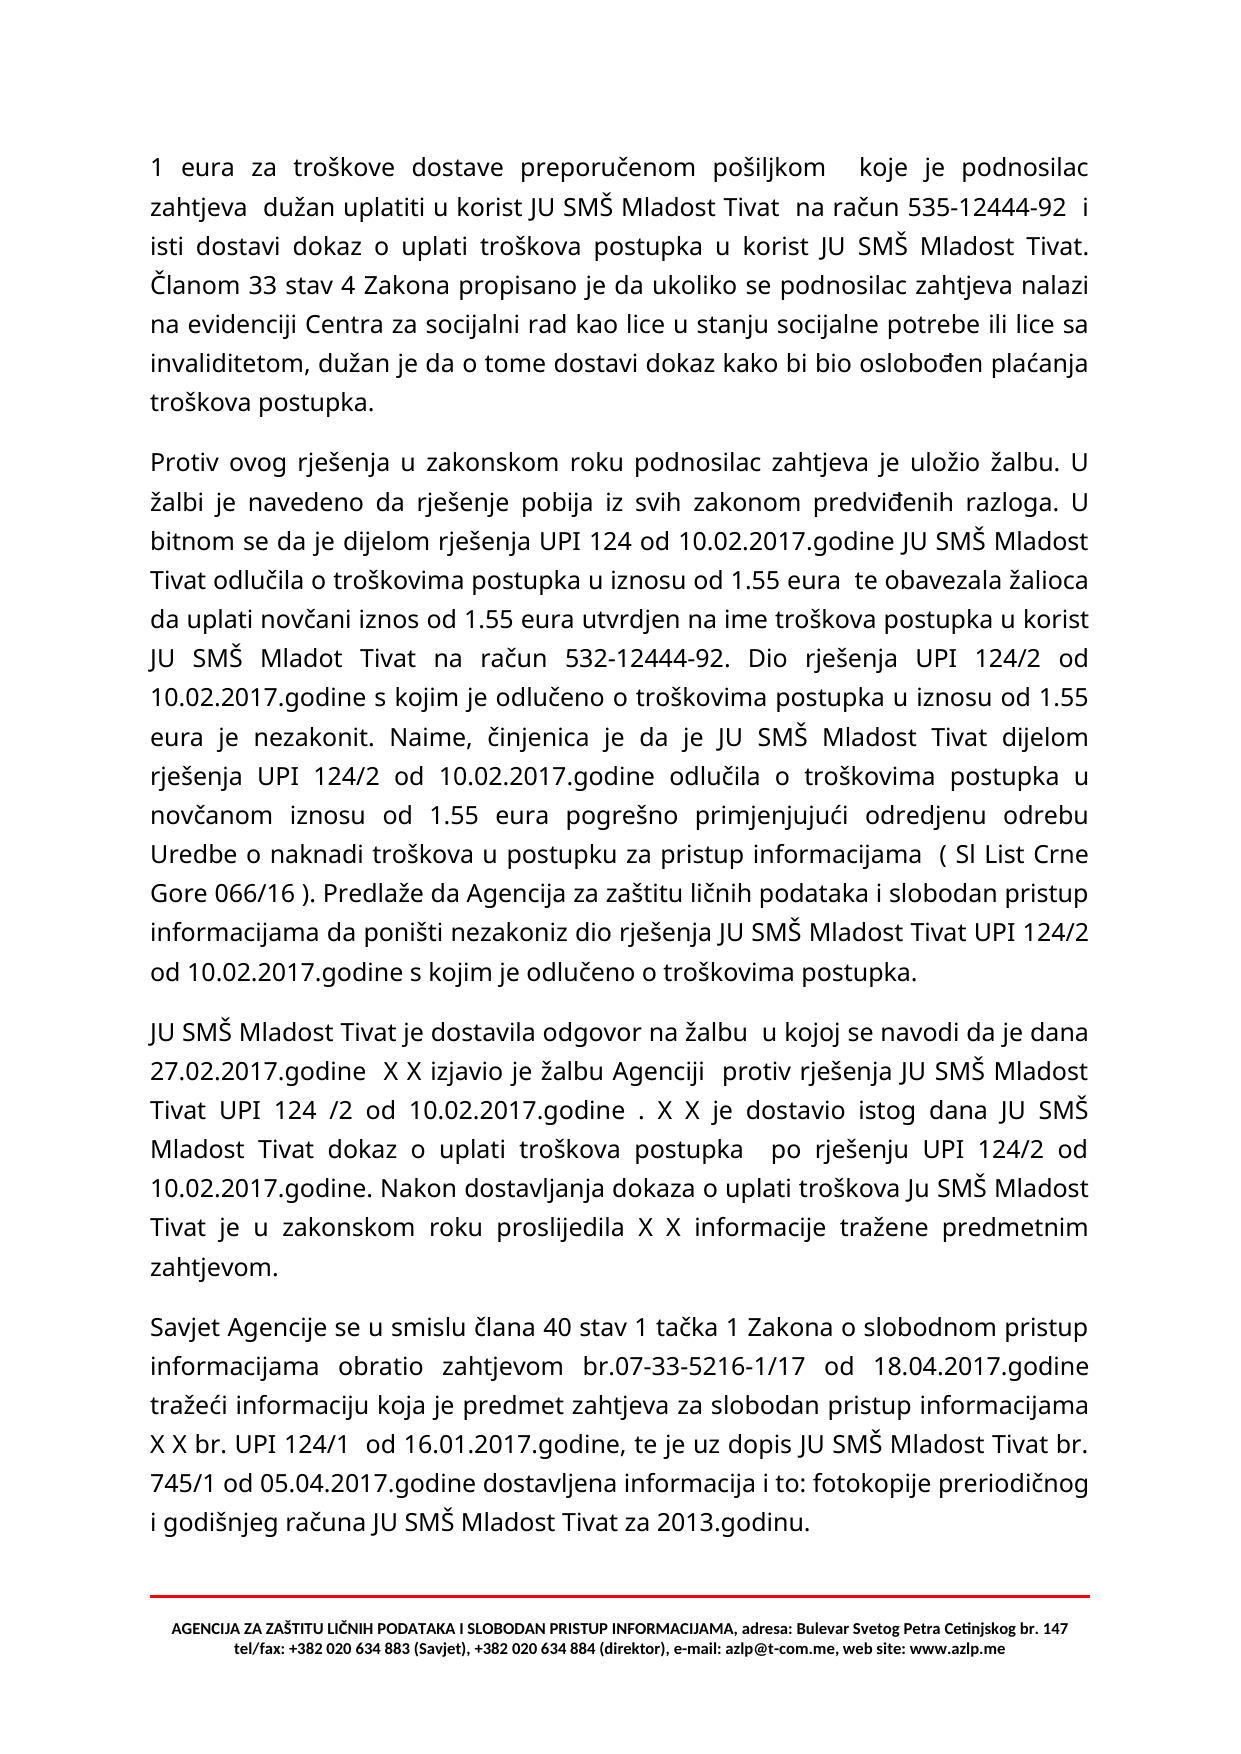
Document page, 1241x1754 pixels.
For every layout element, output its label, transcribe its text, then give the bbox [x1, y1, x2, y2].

text Protiv ovog rješenja u zakonskom roku podnosilac zahtjeva je uložio žalbu. U žalbi je navedeno da rješenje pobija iz svih zakonom predviđenih razloga. U bitnom se da je dijelom rješenja UPI 124 od 10.02.2017.godine JU SMŠ Mladost Tivat odlučila o troškovima postupka u iznosu od 1.55 eura te obavezala žalioca da uplati novčani iznos od 1.55 eura utvrdjen na ime troškova postupka u korist JU SMŠ Mladot Tivat na račun 532-12444-92. Dio rješenja UPI 124/2 od 10.02.2017.godine s kojim je odlučeno o troškovima postupka u iznosu od 1.55 eura je nezakonit. Naime, činjenica je da je JU SMŠ Mladost Tivat dijelom rješenja UPI 124/2 od 10.02.2017.godine odlučila o troškovima postupka u novčanom iznosu od 1.55 eura pogrešno primjenjujući odredjenu odrebu Uredbe o naknadi troškova u postupku za pristup informacijama ( Sl List Crne Gore 066/16 ). Predlaže da Agencija za zaštitu ličnih podataka i slobodan pristup informacijama da poništi nezakoniz dio rješenja JU SMŠ Mladost Tivat UPI 124/2 od 10.02.2017.godine s kojim je odlučeno o troškovima postupka. [150, 445, 1090, 988]
text Savjet Agencije se u smislu člana 40 stav 1 tačka 1 Zakona o slobodnom pristup informacijama obratio zahtjevom br.07-33-5216-1/17 od 18.04.2017.godine tražeći informaciju koja je predmet zahtjeva za slobodan pristup informacijama X X br. UPI 124/1 od 16.01.2017.godine, te je uz dopis JU SMŠ Mladost Tivat br. 745/1 od 05.04.2017.godine dostavljena informacija i to: fotokopije preriodičnog i godišnjeg računa JU SMŠ Mladost Tivat za 2013.godinu. [150, 1309, 1090, 1539]
text JU SMŠ Mladost Tivat je dostavila odgovor na žalbu u kojoj se navodi da je dana 27.02.2017.godine X X izjavio je žalbu Agenciji protiv rješenja JU SMŠ Mladost Tivat UPI 124 /2 od 10.02.2017.godine . X X je dostavio istog dana JU SMŠ Mladost Tivat dokaz o uplati troškova postupka po rješenju UPI 124/2 od 10.02.2017.godine. Nakon dostavljanja dokaza o uplati troškova Ju SMŠ Mladost Tivat je u zakonskom roku proslijedila X X informacije tražene predmetnim zahtjevom. [150, 1014, 1090, 1283]
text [150, 150, 1090, 419]
